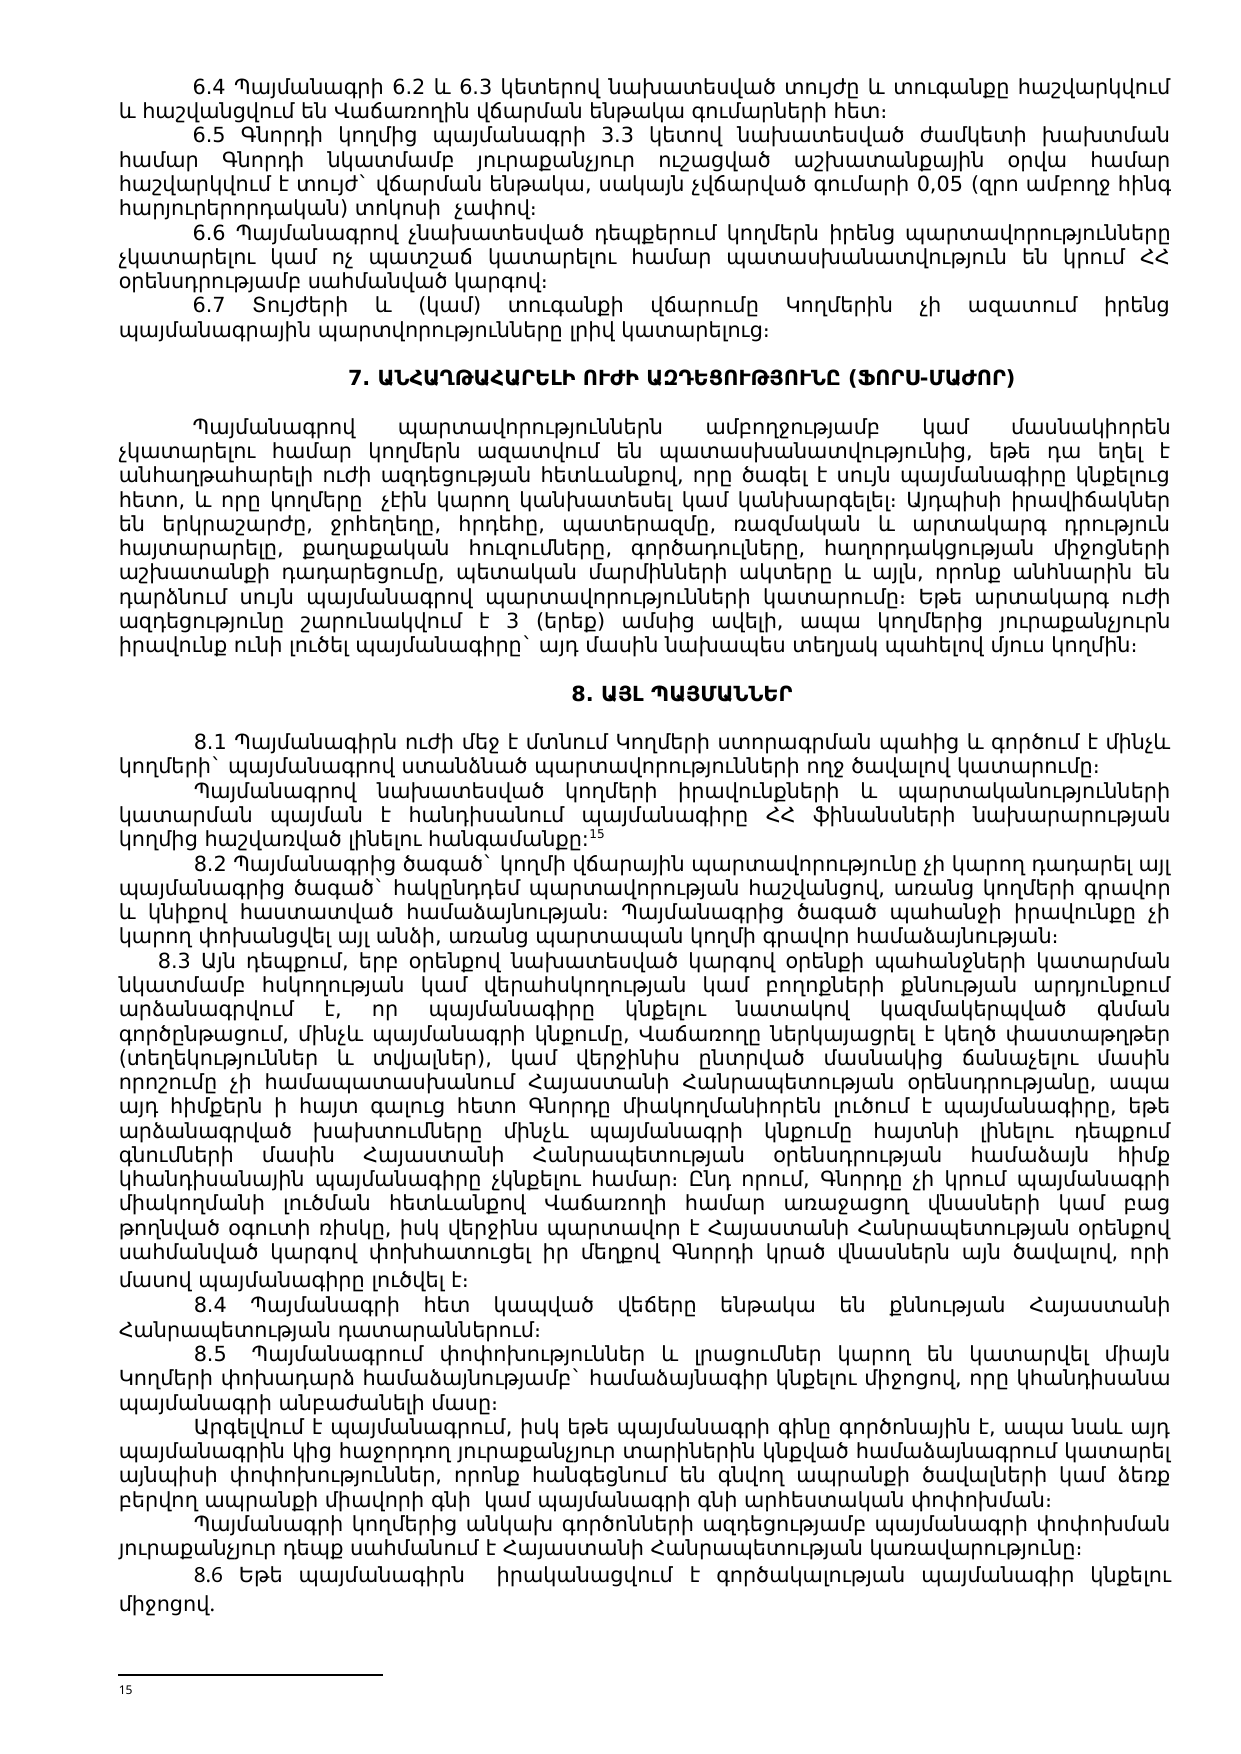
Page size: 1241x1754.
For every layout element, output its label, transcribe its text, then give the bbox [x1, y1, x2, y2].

text 8.5 Պայմանագրում փոփոխություններ և լրացումներ կարող են կատարվել միայն Կողմերի փոխադարձ համաձայնությամբ` համաձայնագիր կնքելու միջոցով, որը կհանդիսանա պայմանագրի անբաժանելի մասը։ [118, 1342, 1171, 1415]
text 8.2 Պայմանագրից ծագած` կողմի վճարային պարտավորությունը չի կարող դադարել այլ պայմանագրից ծագած` հակընդդեմ պարտավորության հաշվանցով, առանց կողմերի գրավոր և կնիքով հաստատված համաձայնության։ Պայմանագրից ծագած պահանջի իրավունքը չի կարող փոխանցվել այլ անձի, առանց պարտապան կողմի գրավոր համաձայնության։ [118, 852, 1171, 949]
text Պայմանագրով նախատեսված կողմերի իրավունքների և պարտականությունների կատարման պայման է հանդիսանում պայմանագիրը ՀՀ ֆինանսների նախարարության կողմից հաշվառված լինելու հանգամանքը: [118, 779, 1171, 852]
text 6.7 Տույժերի և (կամ) տուգանքի վճարումը Կողմերին չի ազատում իրենց պայմանագրային պարտվորությունները լրիվ կատարելուց։ [118, 293, 1171, 342]
text 6.6 Պայմանագրով չնախատեսված դեպքերում կողմերն իրենց պարտավորությունները չկատարելու կամ ոչ պատշաճ կատարելու համար պատասխանատվություն են կրում ՀՀ օրենսդրությամբ սահմանված կարգով։ [118, 221, 1171, 293]
text 8.3 Այն դեպքում, երբ օրենքով նախատեսված կարգով օրենքի պահանջների կատարման նկատմամբ հսկողության կամ վերահսկողության կամ բողոքների քննության արդյունքում արձանագրվում է, որ պայմանագիրը կնքելու նատակով կազմակերպված գնման գործընթացում, մինչև պայմանագրի կնքումը, Վաճառողը ներկայացրել է կեղծ փաստաթղթեր (տեղեկություններ և տվյալներ), կամ վերջինիս ընտրված մասնակից ճանաչելու մասին որոշումը չի համապատասխանում Հայաստանի Հանրապետության օրենսդրությանը, ապա այդ հիմքերն ի հայտ գալուց հետո Գնորդը միակողմանիորեն լուծում է պայմանագիրը, եթե արձանագրված խախտումները մինչև պայմանագրի կնքումը հայտնի լինելու դեպքում գնումների մասին Հայաստանի Հանրապետության օրենսդրության համաձայն հիմք կհանդիսանային պայմանագիրը չկնքելու համար։ Ընդ որում, Գնորդը չի կրում պայմանագրի միակողմանի լուծման հետևանքով Վաճառողի համար առաջացող վնասների կամ բաց թողնված օգուտի ռիսկը, իսկ վերջինս պարտավոր է Հայաստանի Հանրապետության օրենքով սահմանված կարգով փոխհատուցել իր մեղքով Գնորդի կրած վնասներն այն ծավալով, որի մասով պայմանագիրը լուծվել է։ [118, 949, 1171, 1293]
text 8. ԱՅԼ ՊԱՅՄԱՆՆԵՐ [118, 682, 1171, 706]
text 6.5 Գնորդի կողմից պայմանագրի 3.3 կետով նախատեսված ժամկետի խախտման համար Գնորդի նկատմամբ յուրաքանչյուր ուշացված աշխատանքային օրվա համար հաշվարկվում է տույժ` վճարման ենթակա, սակայն չվճարված գումարի 0,05 (զրո ամբողջ հինգ հարյուրերորդական) տոկոսի չափով։ [118, 123, 1171, 221]
text Պայմանագրով պարտավորություններն ամբողջությամբ կամ մասնակիորեն չկատարելու համար կողմերն ազատվում են պատասխանատվությունից, եթե դա եղել է անհաղթահարելի ուժի ազդեցության հետևանքով, որը ծագել է սույն պայմանագիրը կնքելուց հետո, և որը կողմերը չէին կարող կանխատեսել կամ կանխարգելել։ Այդպիսի իրավիճակներ են երկրաշարժը, ջրհեղեղը, հրդեհը, պատերազմը, ռազմական և արտակարգ դրություն հայտարարելը, քաղաքական հուզումները, գործադուլները, հաղորդակցության միջոցների աշխատանքի դադարեցումը, պետական մարմինների ակտերը և այլն, որոնք անհնարին են դարձնում սույն պայմանագրով պարտավորությունների կատարումը։ Եթե արտակարգ ուժի ազդեցությունը շարունակվում է 3 (երեք) ամսից ավելի, ապա կողմերից յուրաքանչյուրն իրավունք ունի լուծել պայմանագիրը` այդ մասին նախապես տեղյակ պահելով մյուս կողմին։ [118, 415, 1171, 657]
text Պայմանագրի կողմերից անկախ գործոնների ազդեցությամբ պայմանագրի փոփոխման յուրաքանչյուր դեպք սահմանում է Հայաստանի Հանրապետության կառավարությունը։ [118, 1512, 1171, 1560]
text 8.1 Պայմանագիրն ուժի մեջ է մտնում Կողմերի ստորագրման պահից և գործում է մինչև կողմերի` պայմանագրով ստանձնած պարտավորությունների ողջ ծավալով կատարումը։ [118, 730, 1171, 779]
text 7. ԱՆՀԱՂԹԱՀԱՐԵԼԻ ՈՒԺԻ ԱԶԴԵՑՈՒԹՅՈՒՆԸ (ՖՈՐՍ-ՄԱԺՈՐ) [118, 366, 1171, 391]
text 8.4 Պայմանագրի հետ կապված վեճերը ենթակա են քննության Հայաստանի Հանրապետության դատարաններում։ [118, 1293, 1171, 1342]
text 6.4 Պայմանագրի 6.2 և 6.3 կետերով նախատեսված տույժը և տուգանքը հաշվարկվում և հաշվանցվում են Վաճառողին վճարման ենթակա գումարների հետ։ [118, 75, 1171, 123]
text Արգելվում է պայմանագրում, իսկ եթե պայմանագրի գինը գործոնային է, ապա նաև այդ պայմանագրին կից հաջորդող յուրաքանչյուր տարիներին կնքված համաձայնագրում կատարել այնպիսի փոփոխություններ, որոնք հանգեցնում են գնվող ապրանքի ծավալների կամ ձեռք բերվող ապրանքի միավորի գնի կամ պայմանագրի գնի արհեստական փոփոխման։ [118, 1415, 1171, 1512]
text 8.6 Եթե պայմանագիրն իրականացվում է գործակալության պայմանագիր կնքելու միջոցով. [118, 1560, 1171, 1617]
